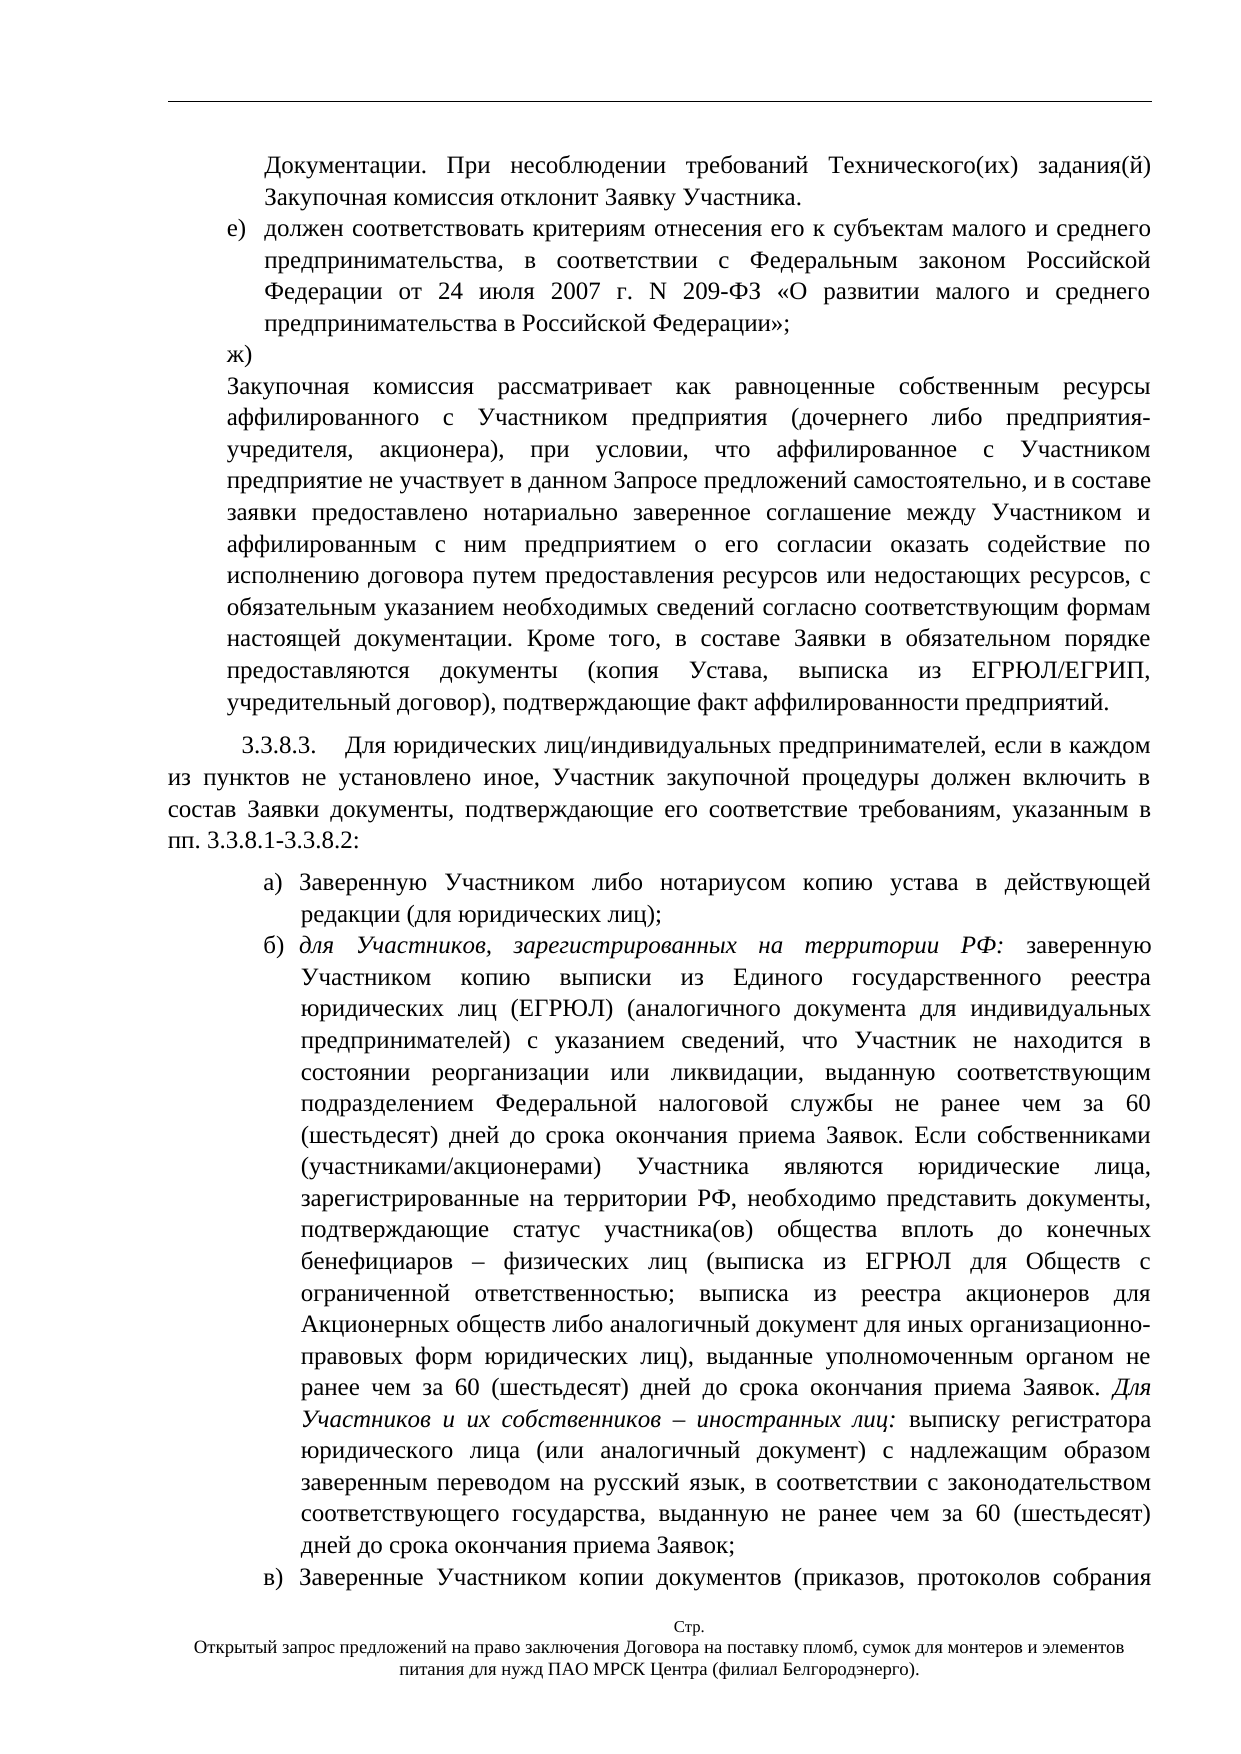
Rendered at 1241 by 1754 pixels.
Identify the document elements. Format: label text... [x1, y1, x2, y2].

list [263, 1562, 1152, 1590]
text Закупочная комиссия рассматривает как равноценные собственным ресурсы аффилированного с Участником предприятия (дочернего либо предприятия-учредителя, акционера), при условии, что аффилированное с Участником предприятие не участвует в данном Запросе предложений самостоятельно, и в составе заявки предоставлено нотариально заверенное соглашение между Участником и аффилированным с ним предприятием о его согласии оказать содействие по исполнению договора путем предоставления ресурсов или недостающих ресурсов, с обязательным указанием необходимых сведений согласно соответствующим формам настоящей документации. Кроме того, в составе Заявки в обязательном порядке предоставляются документы (копия Устава, выписка из ЕГРЮЛ/ЕГРИП, учредительный договор), подтверждающие факт аффилированности предприятий. [227, 371, 1152, 715]
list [227, 150, 1152, 210]
list Заверенную Участником либо нотариусом копию устава в действующей редакции (для юридических лиц); [263, 867, 1152, 928]
list для Участников, зарегистрированных на территории РФ: заверенную Участником копию выписки из Единого государственного реестра юридических лиц (ЕГРЮЛ) (аналогичного документа для индивидуальных предпринимателей) с указанием сведений, что Участник не находится в состоянии реорганизации или ликвидации, выданную соответствующим подразделением Федеральной налоговой службы не ранее чем за 60 (шестьдесят) дней до срока окончания приема Заявок. Если собственниками (участниками/акционерами) Участника являются юридические лица, зарегистрированные на территории РФ, необходимо представить документы, подтверждающие статус участника(ов) общества вплоть до конечных бенефициаров – физических лиц (выписка из ЕГРЮЛ для Обществ с ограниченной ответственностью; выписка из реестра акционеров для Акционерных обществ либо аналогичный документ для иных организационно-правовых форм юридических лиц), выданные уполномоченным органом не ранее чем за 60 (шестьдесят) дней до срока окончания приема Заявок. Для Участников и их собственников – иностранных лиц: выписку регистратора юридического лица (или аналогичный документ) с надлежащим образом заверенным переводом на русский язык, в соответствии с законодательством соответствующего государства, выданную не ранее чем за 60 (шестьдесят) дней до срока окончания приема Заявок; [263, 930, 1152, 1559]
list должен соответствовать критериям отнесения его к субъектам малого и среднего предпринимательства, в соответствии с Федеральным законом Российской Федерации от 24 июля 2007 г. N 209-ФЗ «О развитии малого и среднего предпринимательства в Российской Федерации»; [227, 213, 1152, 337]
